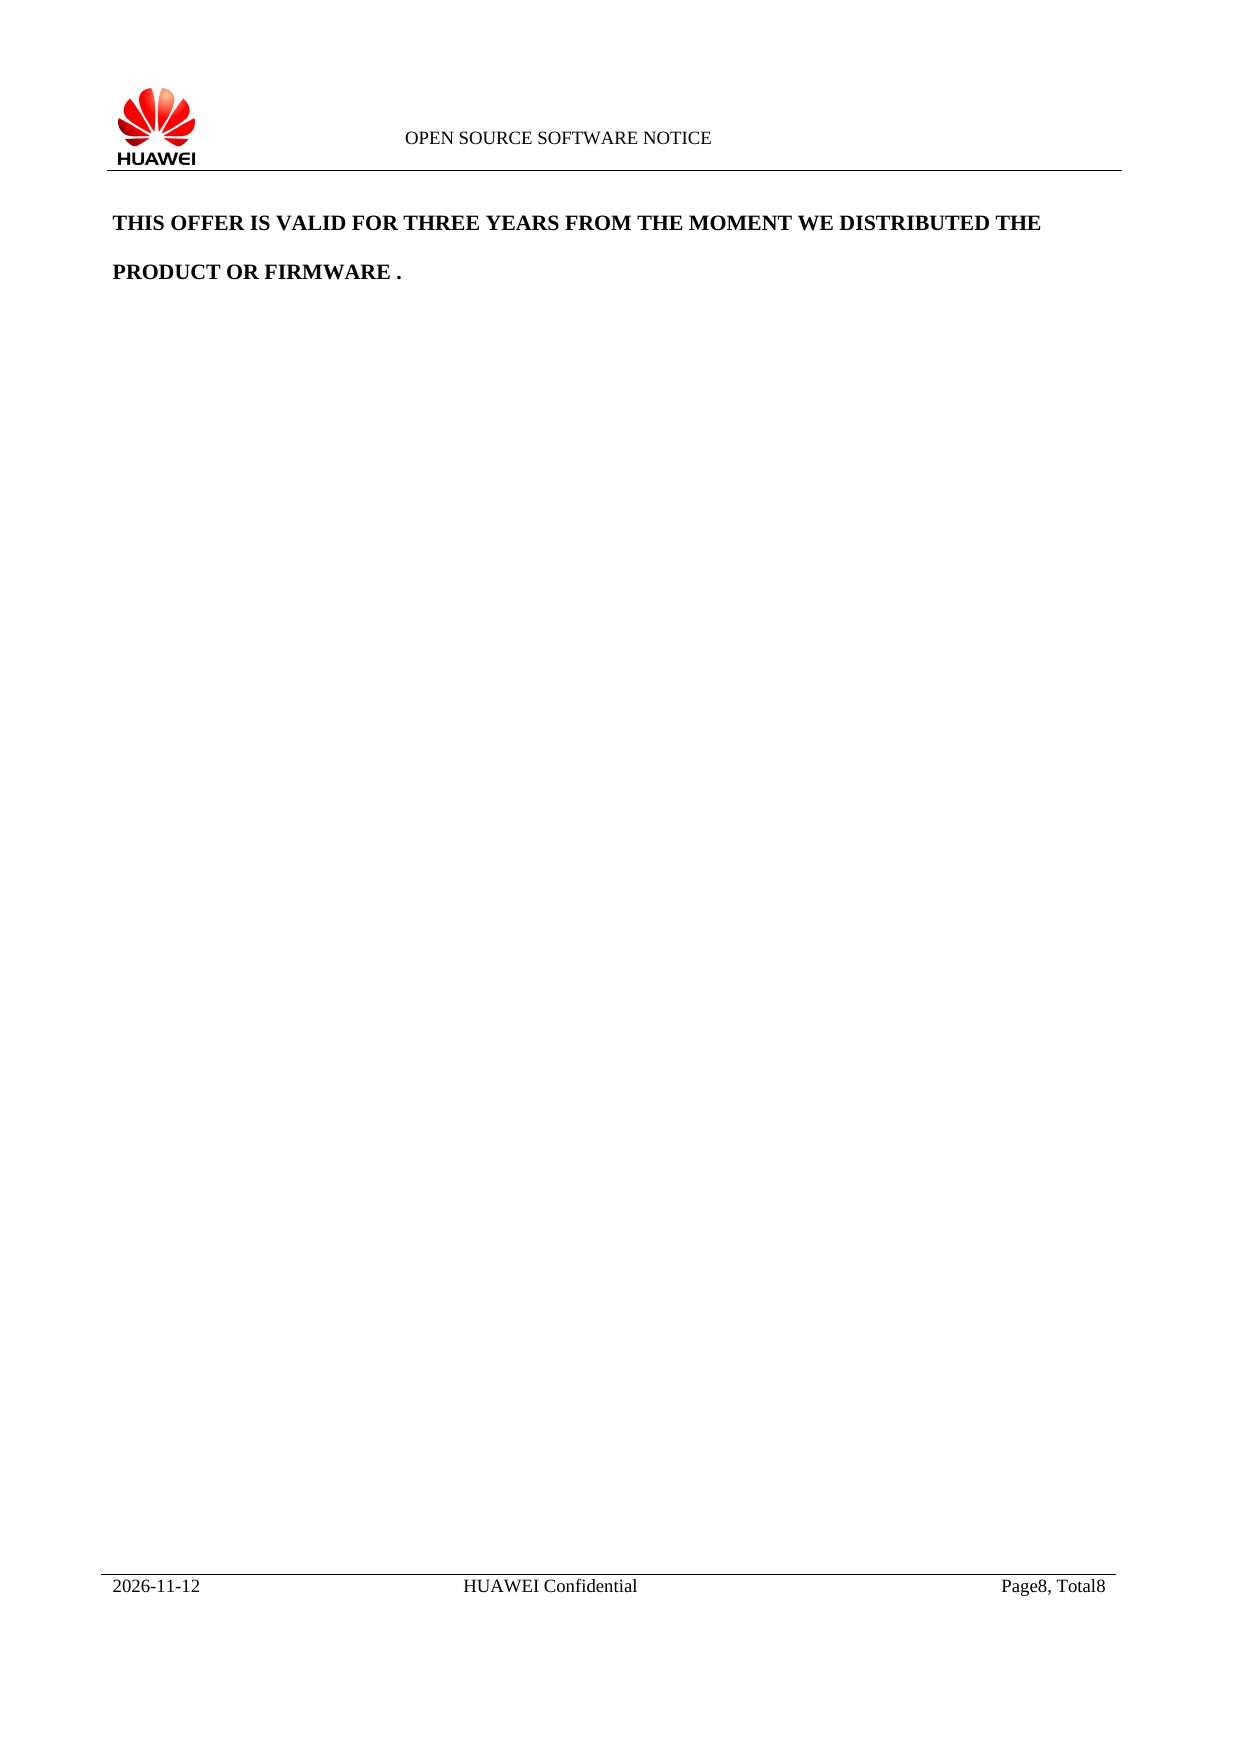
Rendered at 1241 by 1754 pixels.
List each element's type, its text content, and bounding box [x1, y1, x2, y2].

picture [118, 88, 195, 165]
text This offer is valid for three years from the moment we distributed the product or firmware . [112, 206, 1128, 288]
